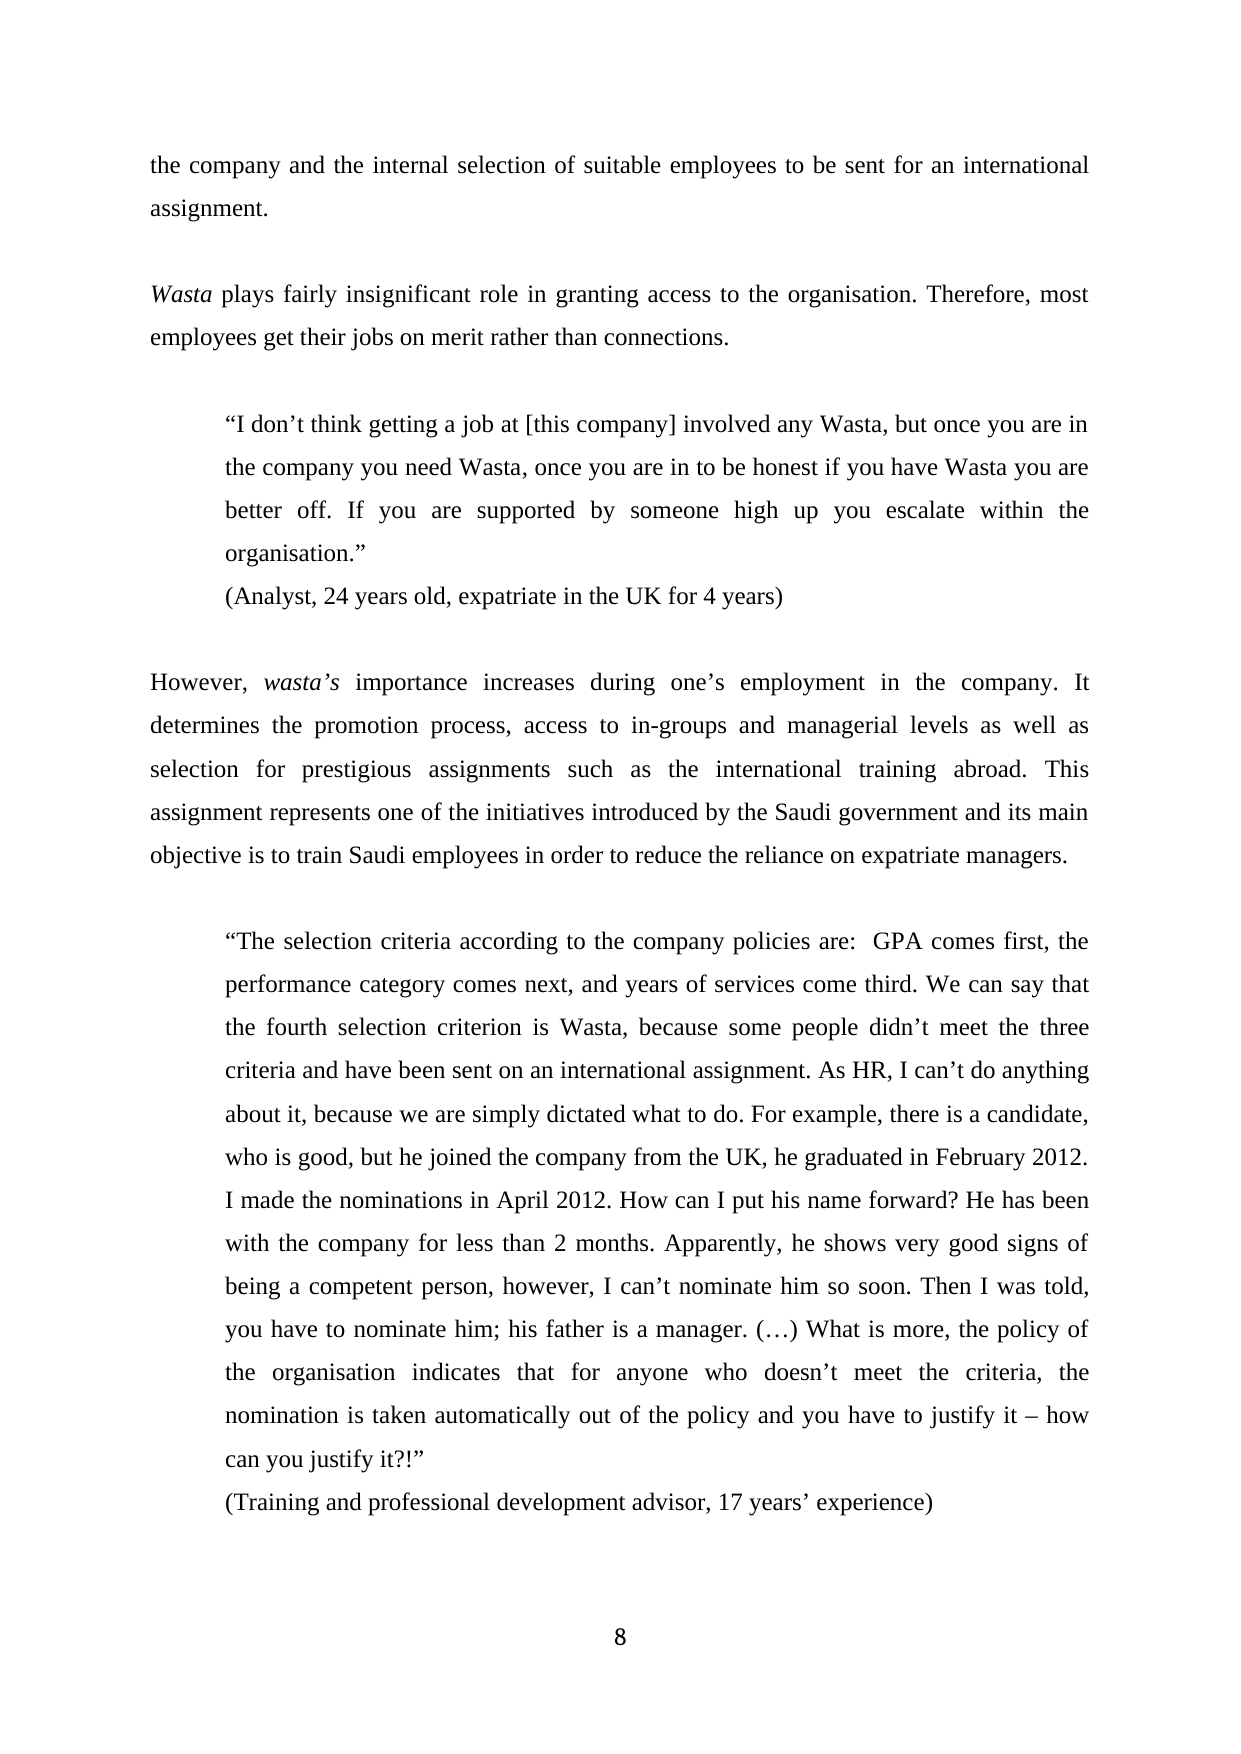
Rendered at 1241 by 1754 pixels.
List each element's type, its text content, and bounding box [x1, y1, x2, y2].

text Wasta plays fairly insignificant role in granting access to the organisation. Therefore, most employees get their jobs on merit rather than connections. [150, 279, 1090, 351]
text (Analyst, 24 years old, expatriate in the UK for 4 years) [225, 581, 1090, 610]
text “The selection criteria according to the company policies are: GPA comes first, the performance category comes next, and years of services come third. We can say that the fourth selection criterion is Wasta, because some people didn’t meet the three criteria and have been sent on an international assignment. As HR, I can’t do anything about it, because we are simply dictated what to do. For example, there is a candidate, who is good, but he joined the company from the UK, he graduated in February 2012. I made the nominations in April 2012. How can I put his name forward? He has been with the company for less than 2 months. Apparently, he shows very good signs of being a competent person, however, I can’t nominate him so soon. Then I was told, you have to nominate him; his father is a manager. (…) What is more, the policy of the organisation indicates that for anyone who doesn’t meet the criteria, the nomination is taken automatically out of the policy and you have to justify it – how can you justify it?!” [225, 926, 1090, 1472]
text “I don’t think getting a job at [this company] involved any Wasta, but once you are in the company you need Wasta, once you are in to be honest if you have Wasta you are better off. If you are supported by someone high up you escalate within the organisation.” [225, 409, 1090, 567]
text However, wasta’s importance increases during one’s employment in the company. It determines the promotion process, access to in-groups and managerial levels as well as selection for prestigious assignments such as the international training abroad. This assignment represents one of the initiatives introduced by the Saudi government and its main objective is to train Saudi employees in order to reduce the reliance on expatriate managers. [150, 667, 1090, 869]
text (Training and professional development advisor, 17 years’ experience) [225, 1487, 1090, 1516]
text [150, 150, 1090, 222]
